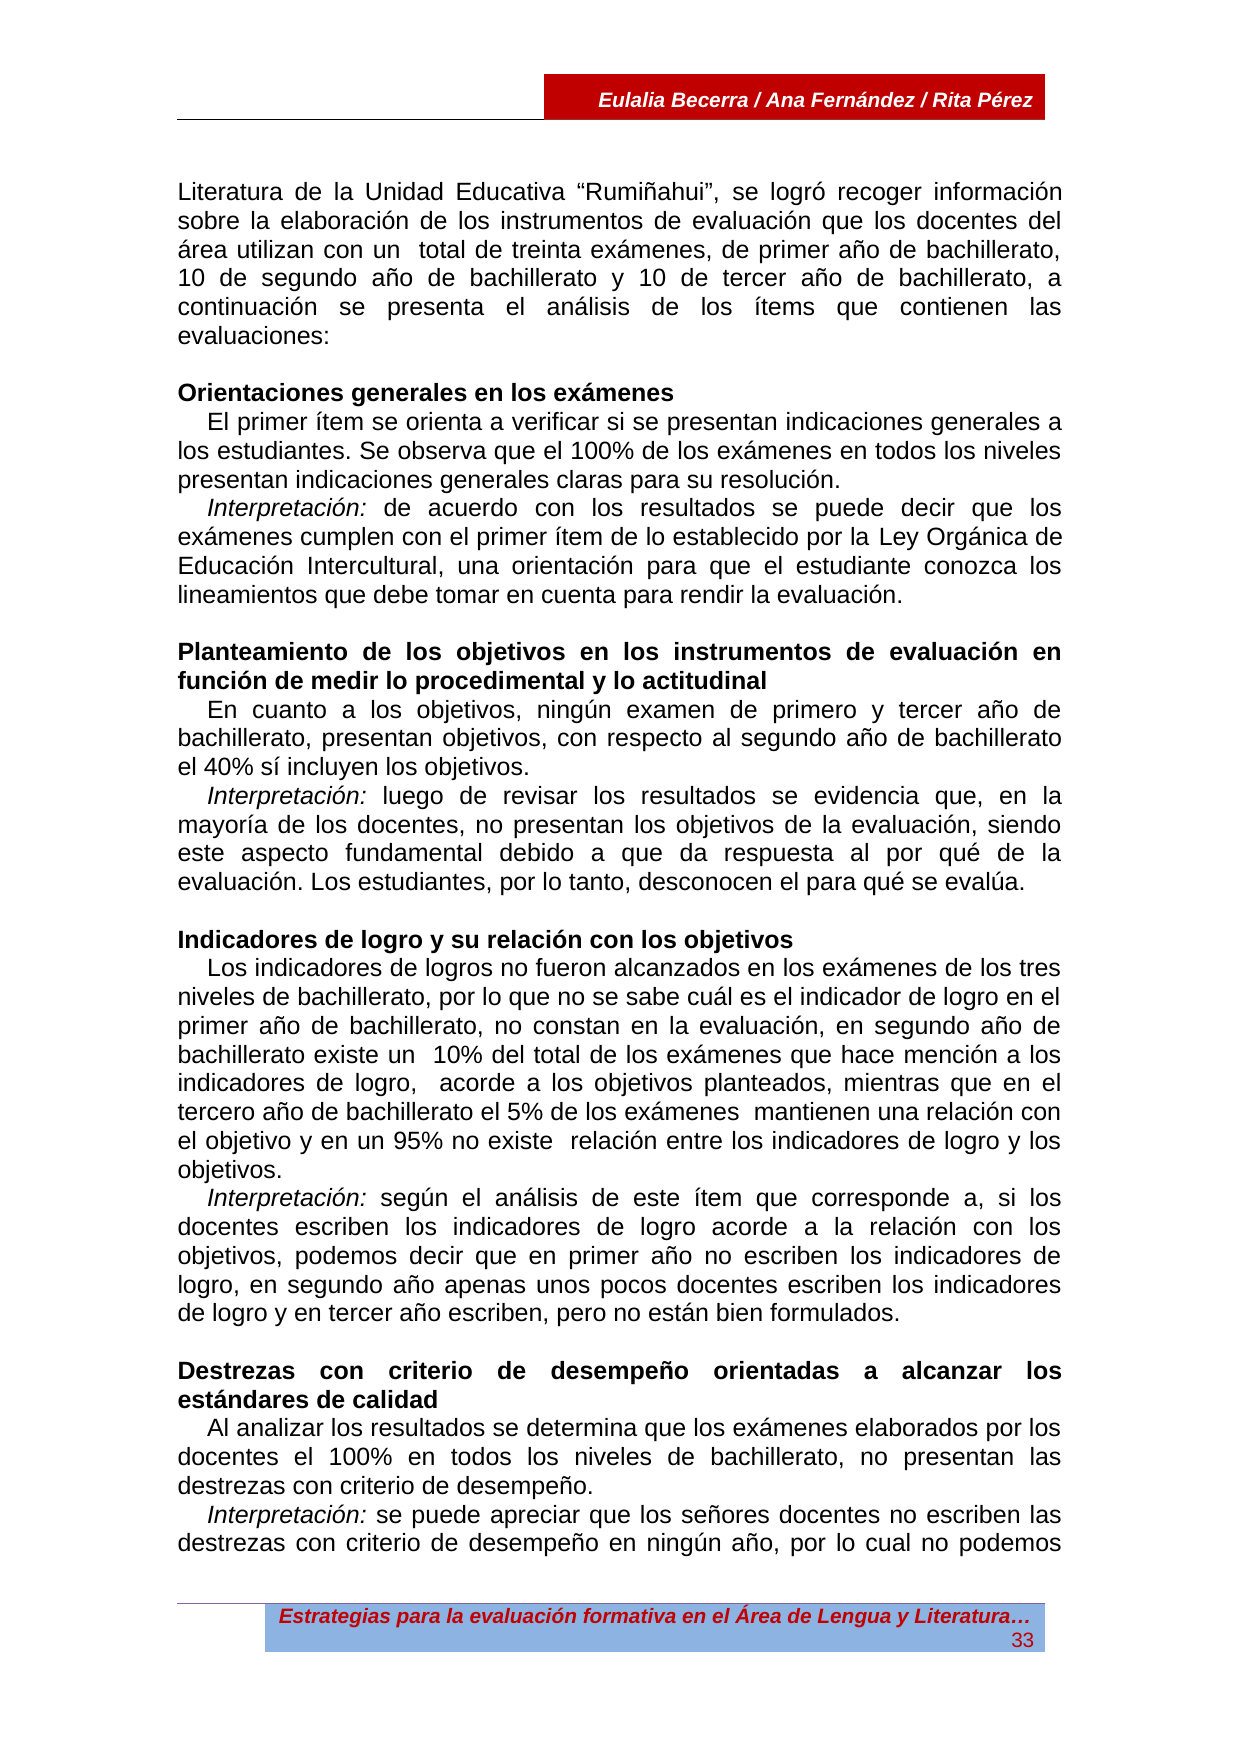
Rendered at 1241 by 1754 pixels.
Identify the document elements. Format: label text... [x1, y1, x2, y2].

text Destrezas con criterio de desempeño orientadas a alcanzar los estándares de calidad [177, 1356, 1063, 1413]
text Interpretación: según el análisis de este ítem que corresponde a, si los docentes escriben los indicadores de logro acorde a la relación con los objetivos, podemos decir que en primer año no escriben los indicadores de logro, en segundo año apenas unos pocos docentes escriben los indicadores de logro y en tercer año escriben, pero no están bien formulados. [177, 1183, 1063, 1327]
text Al analizar los resultados se determina que los exámenes elaborados por los docentes el 100% en todos los niveles de bachillerato, no presentan las destrezas con criterio de desempeño. [177, 1413, 1063, 1500]
text Los indicadores de logros no fueron alcanzados en los exámenes de los tres niveles de bachillerato, por lo que no se sabe cuál es el indicador de logro en el primer año de bachillerato, no constan en la evaluación, en segundo año de bachillerato existe un 10% del total de los exámenes que hace mención a los indicadores de logro, acorde a los objetivos planteados, mientras que en el tercero año de bachillerato el 5% de los exámenes mantienen una relación con el objetivo y en un 95% no existe relación entre los indicadores de logro y los objetivos. [177, 953, 1063, 1183]
text Interpretación: de acuerdo con los resultados se puede decir que los exámenes cumplen con el primer ítem de lo establecido por la Ley Orgánica de Educación Intercultural, una orientación para que el estudiante conozca los lineamientos que debe tomar en cuenta para rendir la evaluación. [177, 493, 1063, 608]
text En cuanto a los objetivos, ningún examen de primero y tercer año de bachillerato, presentan objetivos, con respecto al segundo año de bachillerato el 40% sí incluyen los objetivos. [177, 695, 1063, 781]
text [177, 177, 1063, 350]
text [177, 1500, 1063, 1557]
text El primer ítem se orienta a verificar si se presentan indicaciones generales a los estudiantes. Se observa que el 100% de los exámenes en todos los niveles presentan indicaciones generales claras para su resolución. [177, 407, 1063, 493]
text Interpretación: luego de revisar los resultados se evidencia que, en la mayoría de los docentes, no presentan los objetivos de la evaluación, siendo este aspecto fundamental debido a que da respuesta al por qué de la evaluación. Los estudiantes, por lo tanto, desconocen el para qué se evalúa. [177, 781, 1063, 896]
text Planteamiento de los objetivos en los instrumentos de evaluación en función de medir lo procedimental y lo actitudinal [177, 637, 1063, 695]
text Indicadores de logro y su relación con los objetivos [177, 925, 1063, 953]
text Orientaciones generales en los exámenes [177, 378, 1063, 407]
